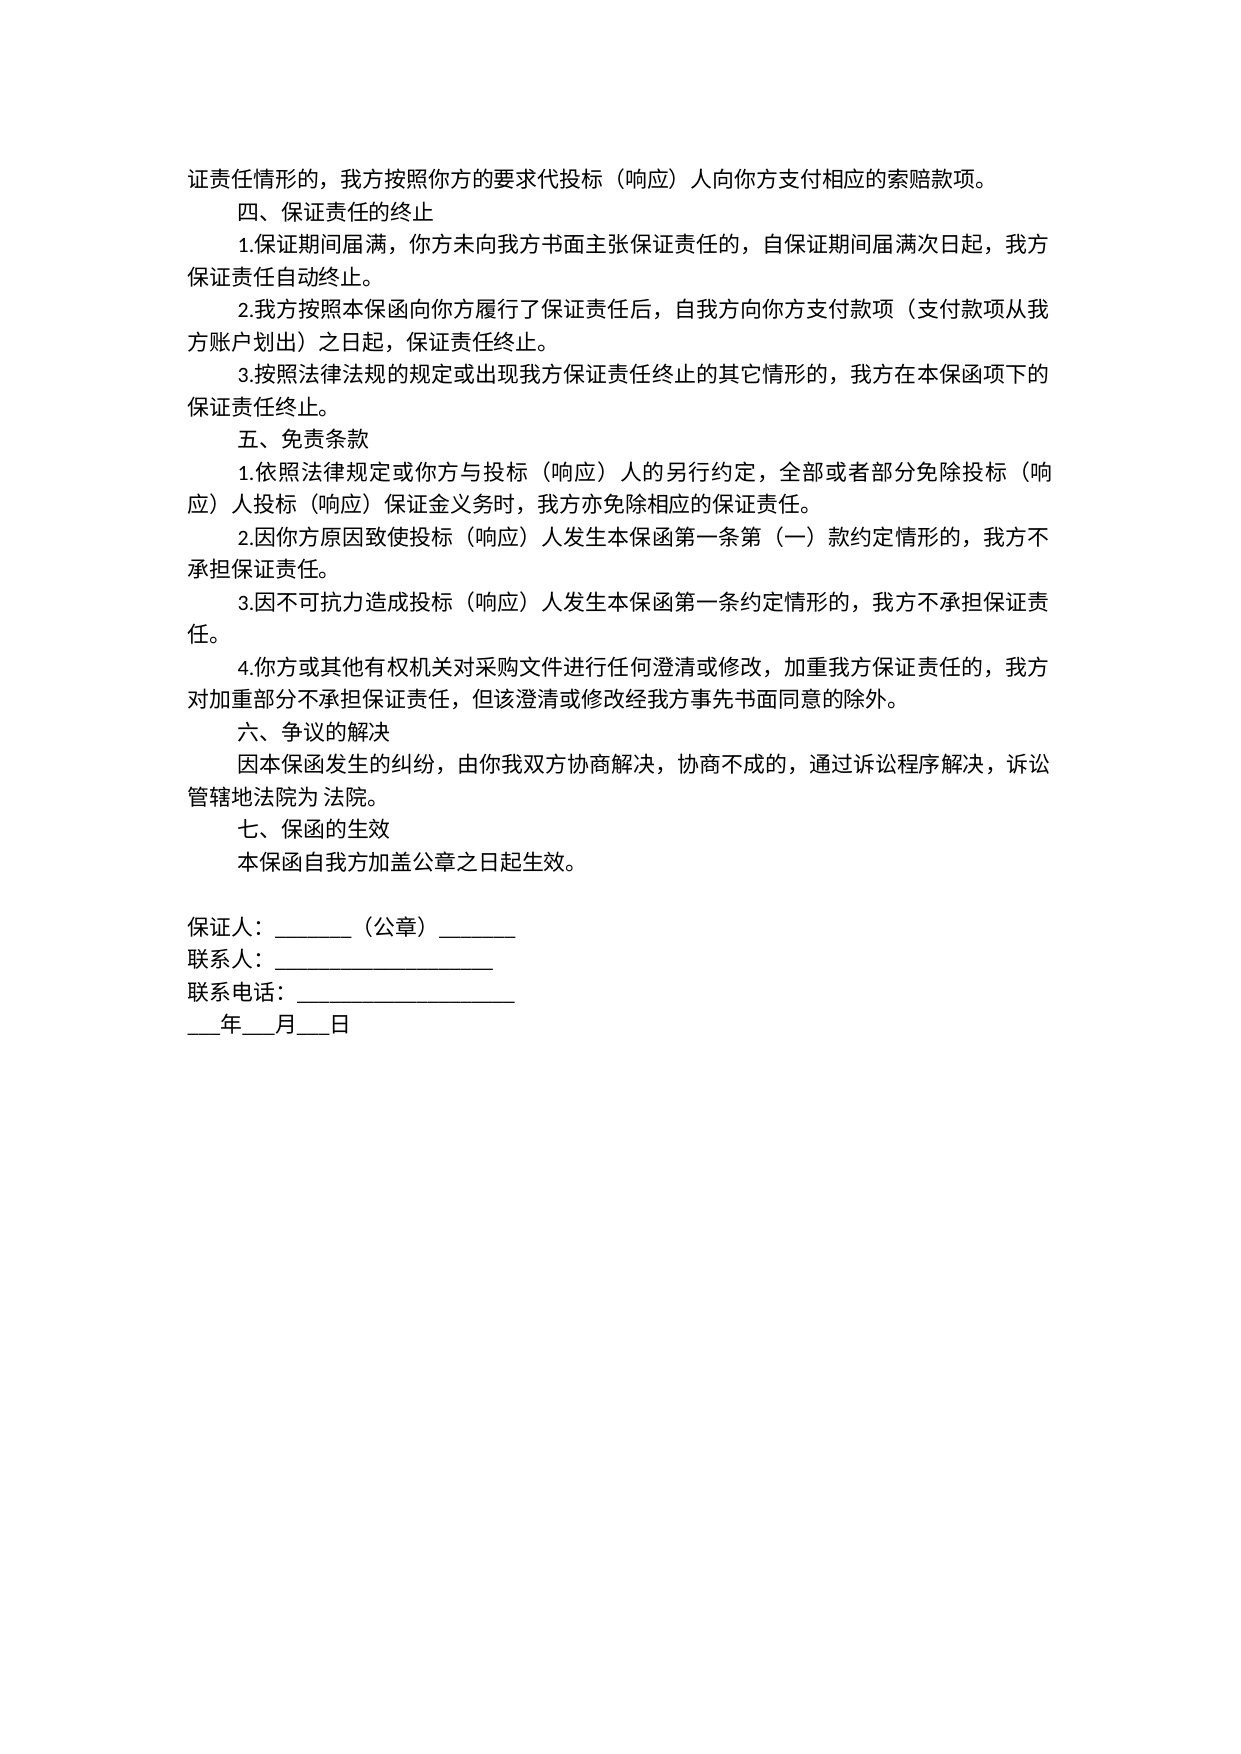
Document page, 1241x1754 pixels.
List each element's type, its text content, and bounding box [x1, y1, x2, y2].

text 七、保函的生效 [187, 812, 1053, 844]
text 2.我方按照本保函向你方履行了保证责任后，自我方向你方支付款项（支付款项从我方账户划出）之日起，保证责任终止。 [187, 292, 1053, 357]
text 四、保证责任的终止 [187, 194, 1053, 227]
text ___年___月___日 [187, 1007, 1053, 1039]
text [187, 162, 1053, 194]
text 联系人：____________________ [187, 942, 1053, 974]
text 本保函自我方加盖公章之日起生效。 [187, 844, 1053, 877]
text 联系电话：____________________ [187, 974, 1053, 1007]
text 五、免责条款 [187, 422, 1053, 454]
text 4.你方或其他有权机关对采购文件进行任何澄清或修改，加重我方保证责任的，我方对加重部分不承担保证责任，但该澄清或修改经我方事先书面同意的除外。 [187, 649, 1053, 714]
text 保证人：_______（公章）_______ [187, 909, 1053, 942]
text 2.因你方原因致使投标（响应）人发生本保函第一条第（一）款约定情形的，我方不承担保证责任。 [187, 519, 1053, 584]
text 3.按照法律法规的规定或出现我方保证责任终止的其它情形的，我方在本保函项下的保证责任终止。 [187, 357, 1053, 422]
text 1.保证期间届满，你方未向我方书面主张保证责任的，自保证期间届满次日起，我方保证责任自动终止。 [187, 227, 1053, 292]
text 因本保函发生的纠纷，由你我双方协商解决，协商不成的，通过诉讼程序解决，诉讼管辖地法院为 法院。 [187, 747, 1053, 812]
text 3.因不可抗力造成投标（响应）人发生本保函第一条约定情形的，我方不承担保证责任。 [187, 584, 1053, 649]
text 六、争议的解决 [187, 714, 1053, 747]
text 1.依照法律规定或你方与投标（响应）人的另行约定，全部或者部分免除投标（响应）人投标（响应）保证金义务时，我方亦免除相应的保证责任。 [187, 454, 1053, 519]
